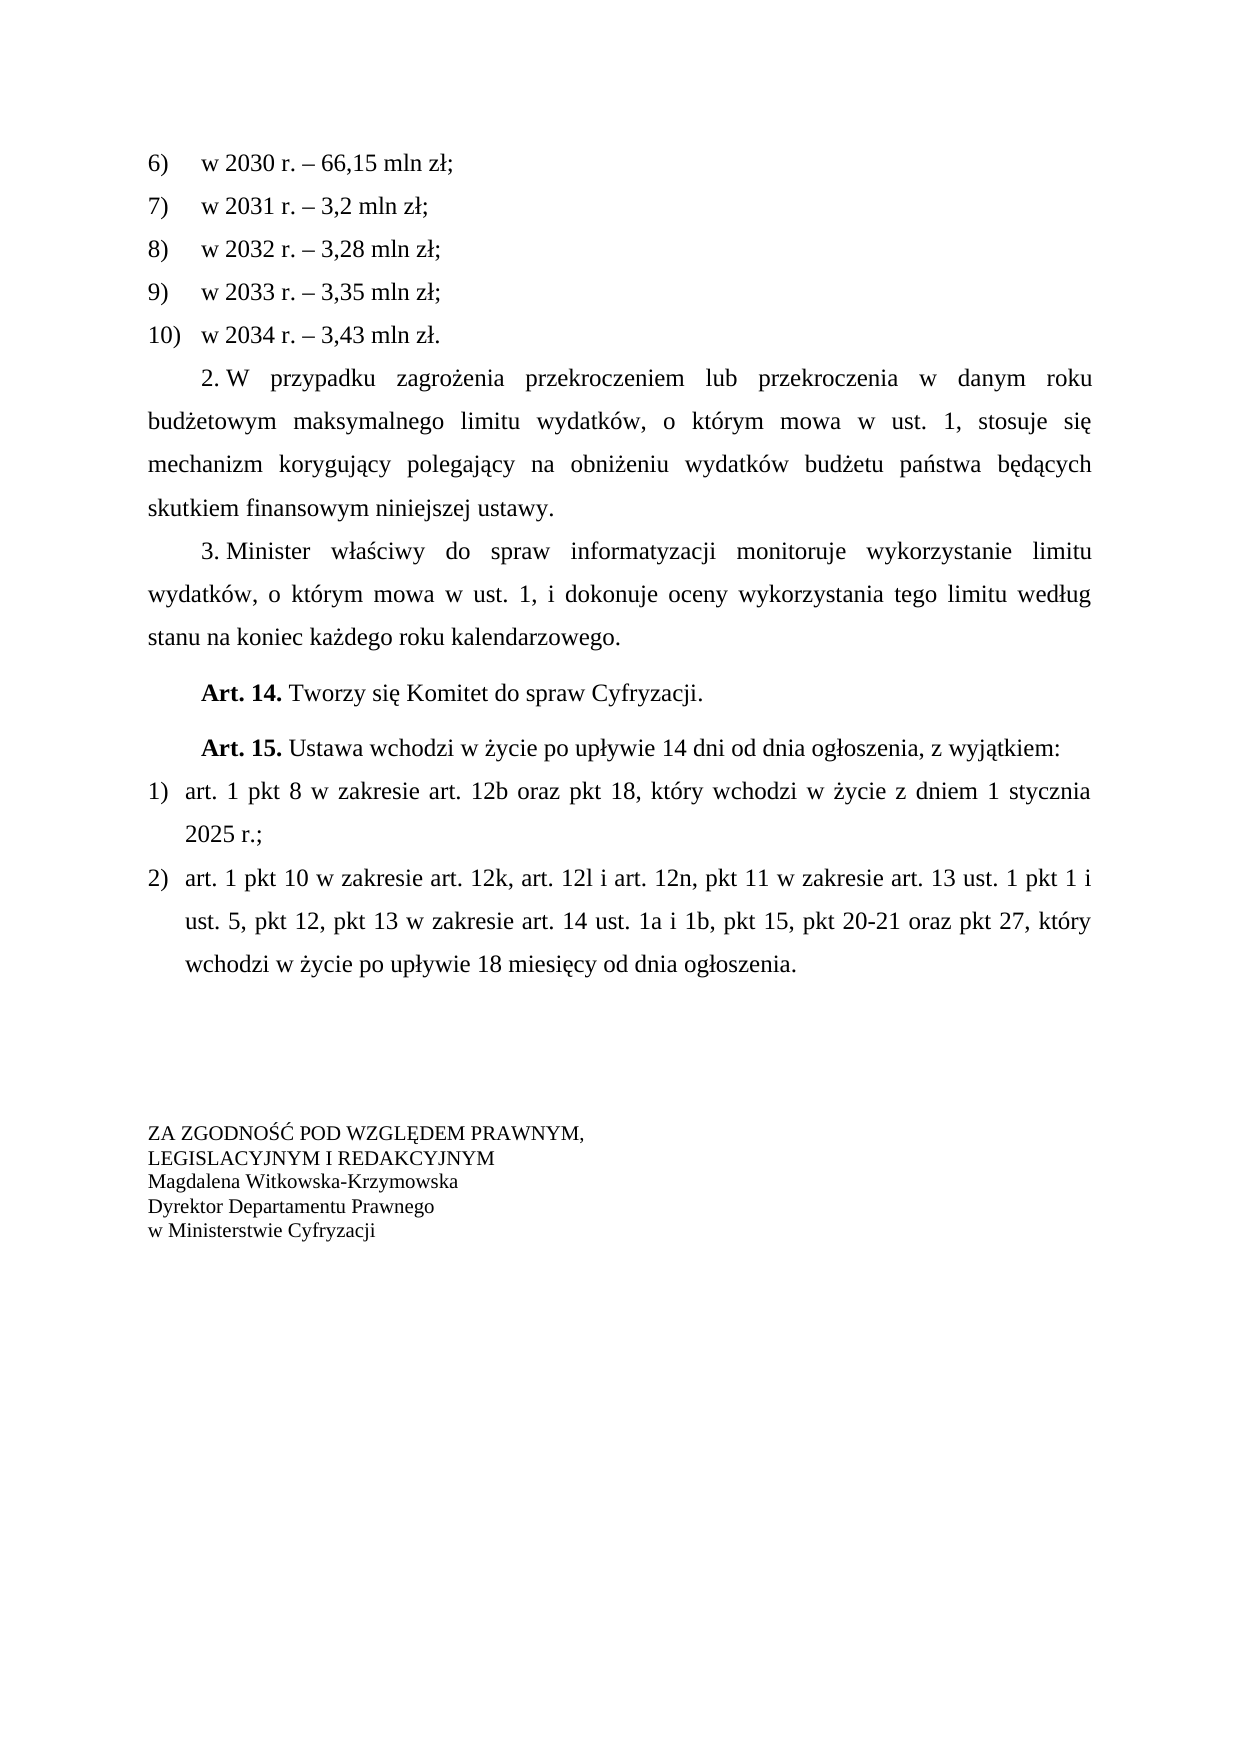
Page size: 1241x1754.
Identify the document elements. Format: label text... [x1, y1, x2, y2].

list art. 1 pkt 10 w zakresie art. 12k, art. 12l i art. 12n, pkt 11 w zakresie art. 13 ust. 1 pkt 1 i ust. 5, pkt 12, pkt 13 w zakresie art. 14 ust. 1a i 1b, pkt 15, pkt 20-21 oraz pkt 27, który wchodzi w życie po upływie 18 miesięcy od dnia ogłoszenia. [148, 863, 1093, 978]
text Dyrektor Departamentu Prawnego [148, 1193, 1093, 1218]
text 6) w 2030 r. – 66,15 mln zł; [148, 148, 1093, 176]
text 2. W przypadku zagrożenia przekroczeniem lub przekroczenia w danym roku budżetowym maksymalnego limitu wydatków, o którym mowa w ust. 1, stosuje się mechanizm korygujący polegający na obniżeniu wydatków budżetu państwa będących skutkiem finansowym niniejszej ustawy. [148, 363, 1093, 521]
text 10) w 2034 r. – 3,43 mln zł. [148, 320, 1093, 349]
text 7) w 2031 r. – 3,2 mln zł; [148, 191, 1093, 219]
list art. 1 pkt 8 w zakresie art. 12b oraz pkt 18, który wchodzi w życie z dniem 1 stycznia 2025 r.; [148, 776, 1093, 848]
text w Ministerstwie Cyfryzacji [148, 1218, 1093, 1242]
text LEGISLACYJNYM I REDAKCYJNYM [148, 1145, 1093, 1169]
text Magdalena Witkowska-Krzymowska [148, 1169, 1093, 1193]
text Art. 14. Tworzy się Komitet do spraw Cyfryzacji. [148, 678, 1093, 706]
text 3. Minister właściwy do spraw informatyzacji monitoruje wykorzystanie limitu wydatków, o którym mowa w ust. 1, i dokonuje oceny wykorzystania tego limitu według stanu na koniec każdego roku kalendarzowego. [148, 536, 1093, 651]
text Art. 15. Ustawa wchodzi w życie po upływie 14 dni od dnia ogłoszenia, z wyjątkiem: [148, 733, 1093, 762]
text 9) w 2033 r. – 3,35 mln zł; [148, 277, 1093, 306]
text 8) w 2032 r. – 3,28 mln zł; [148, 234, 1093, 263]
text ZA ZGODNOŚĆ POD WZGLĘDEM PRAWNYM, [148, 1121, 1093, 1145]
